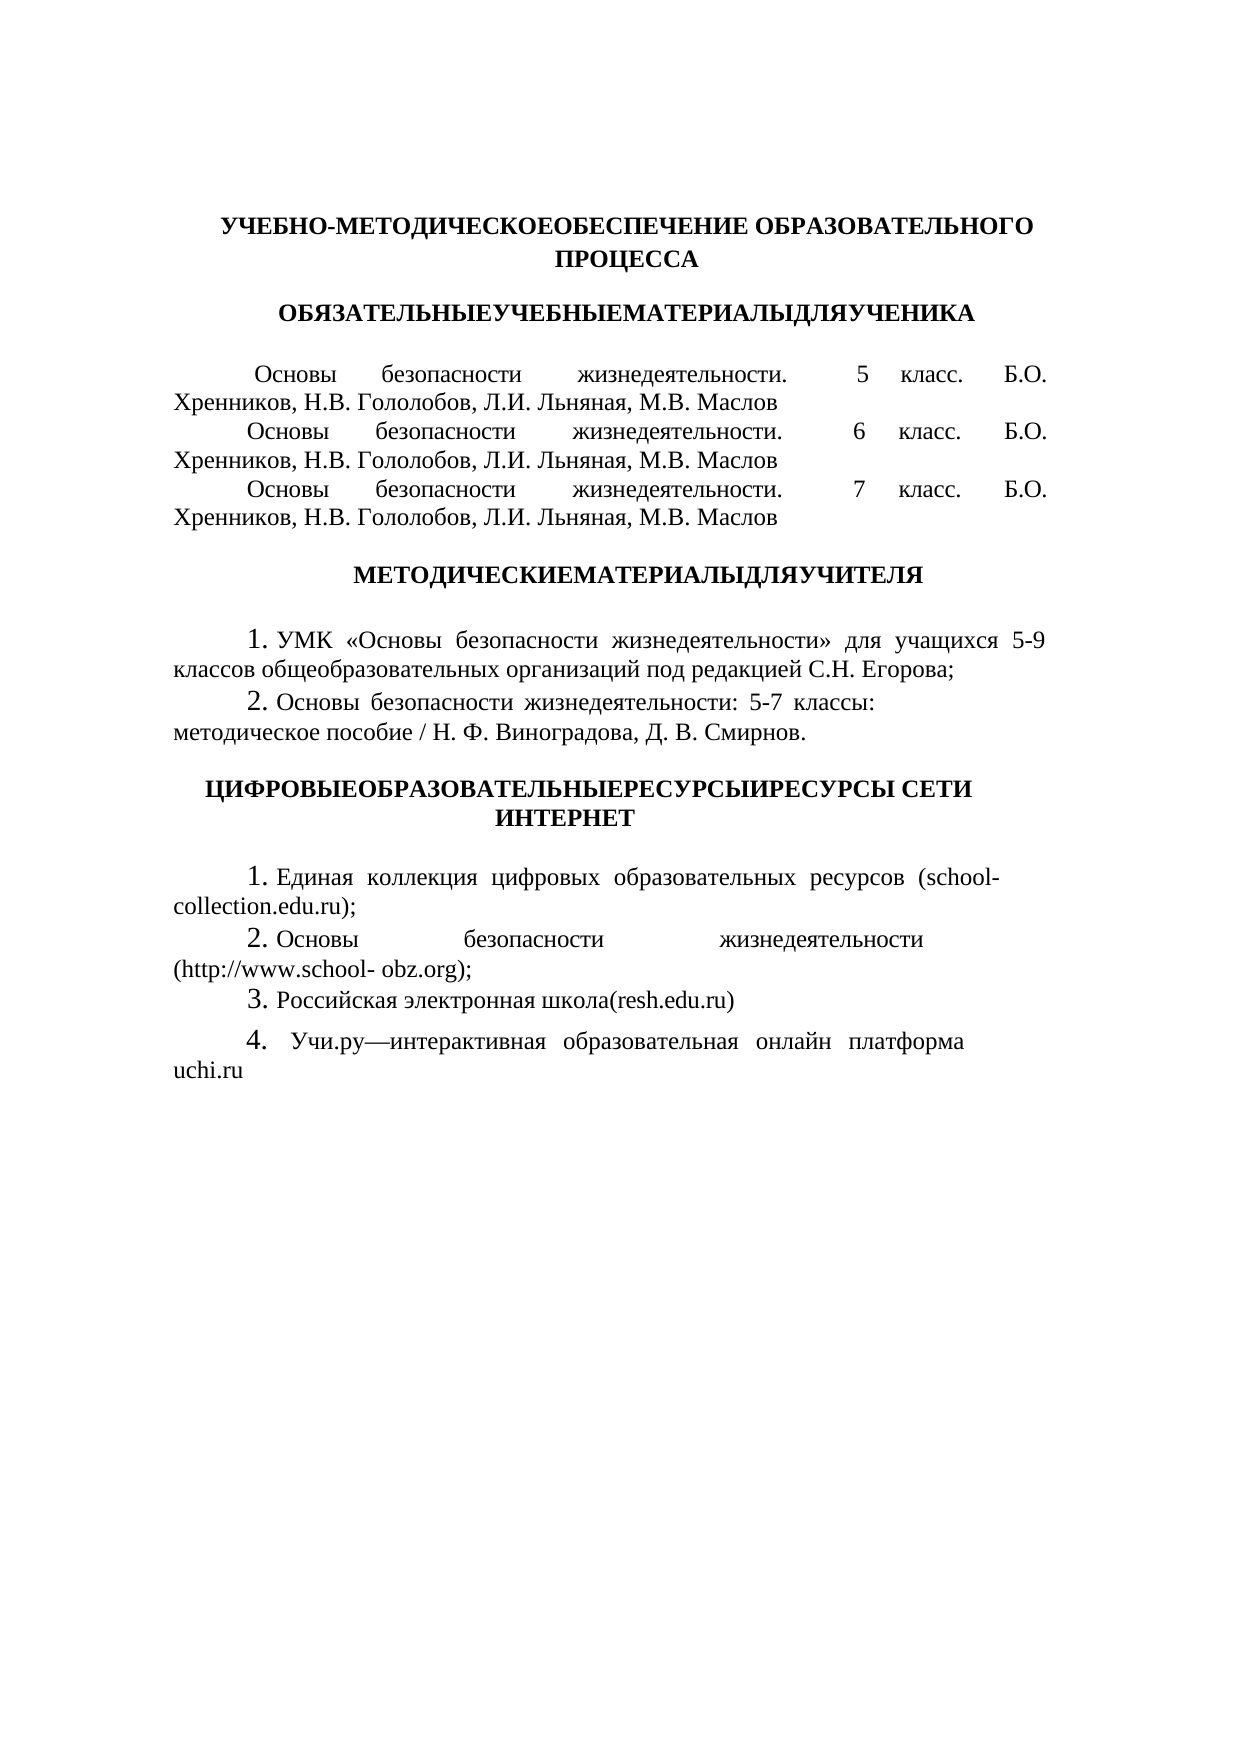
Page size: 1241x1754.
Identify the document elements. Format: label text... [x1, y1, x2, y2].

list Российская электронная школа(resh.edu.ru) [247, 982, 1171, 1016]
text ОБЯЗАТЕЛЬНЫЕУЧЕБНЫЕМАТЕРИАЛЫДЛЯУЧЕНИКА [139, 298, 1113, 326]
subtitle МЕТОДИЧЕСКИЕМАТЕРИАЛЫДЛЯУЧИТЕЛЯ [139, 560, 1137, 588]
text Основы безопасности жизнедеятельности. 7 класс. Б.О. Хренников, Н.В. Гололобов, Л.И. Льняная, М.В. Маслов [173, 474, 1057, 531]
list УМК «Основы безопасности жизнедеятельности» для учащихся 5-9 классов общеобразовательных организаций под редакцией С.Н. Егорова; [173, 621, 1046, 683]
list Единая коллекция цифровых образовательных ресурсов (school- collection.edu.ru); [173, 858, 1000, 920]
list Основы безопасности жизнедеятельности: 5-7 классы: методическое пособие / Н. Ф. Виноградова, Д. В. Смирнов. [173, 683, 876, 745]
subtitle УЧЕБНО-МЕТОДИЧЕСКОЕОБЕСПЕЧЕНИЕ ОБРАЗОВАТЕЛЬНОГО ПРОЦЕССА [154, 211, 1099, 273]
list Основы безопасности жизнедеятельности (http://www.school- obz.org); [173, 920, 961, 982]
text Основы безопасности жизнедеятельности. 5 класс. Б.О. Хренников, Н.В. Гололобов, Л.И. Льняная, М.В. Маслов [173, 359, 1056, 416]
subtitle ЦИФРОВЫЕОБРАЗОВАТЕЛЬНЫЕРЕСУРСЫИРЕСУРСЫ СЕТИ ИНТЕРНЕТ [205, 774, 1090, 831]
list Учи.ру—интерактивная образовательная онлайн платформа uchi.ru [173, 1022, 965, 1084]
text Основы безопасности жизнедеятельности. 6 класс. Б.О. Хренников, Н.В. Гололобов, Л.И. Льняная, М.В. Маслов [173, 416, 1057, 474]
